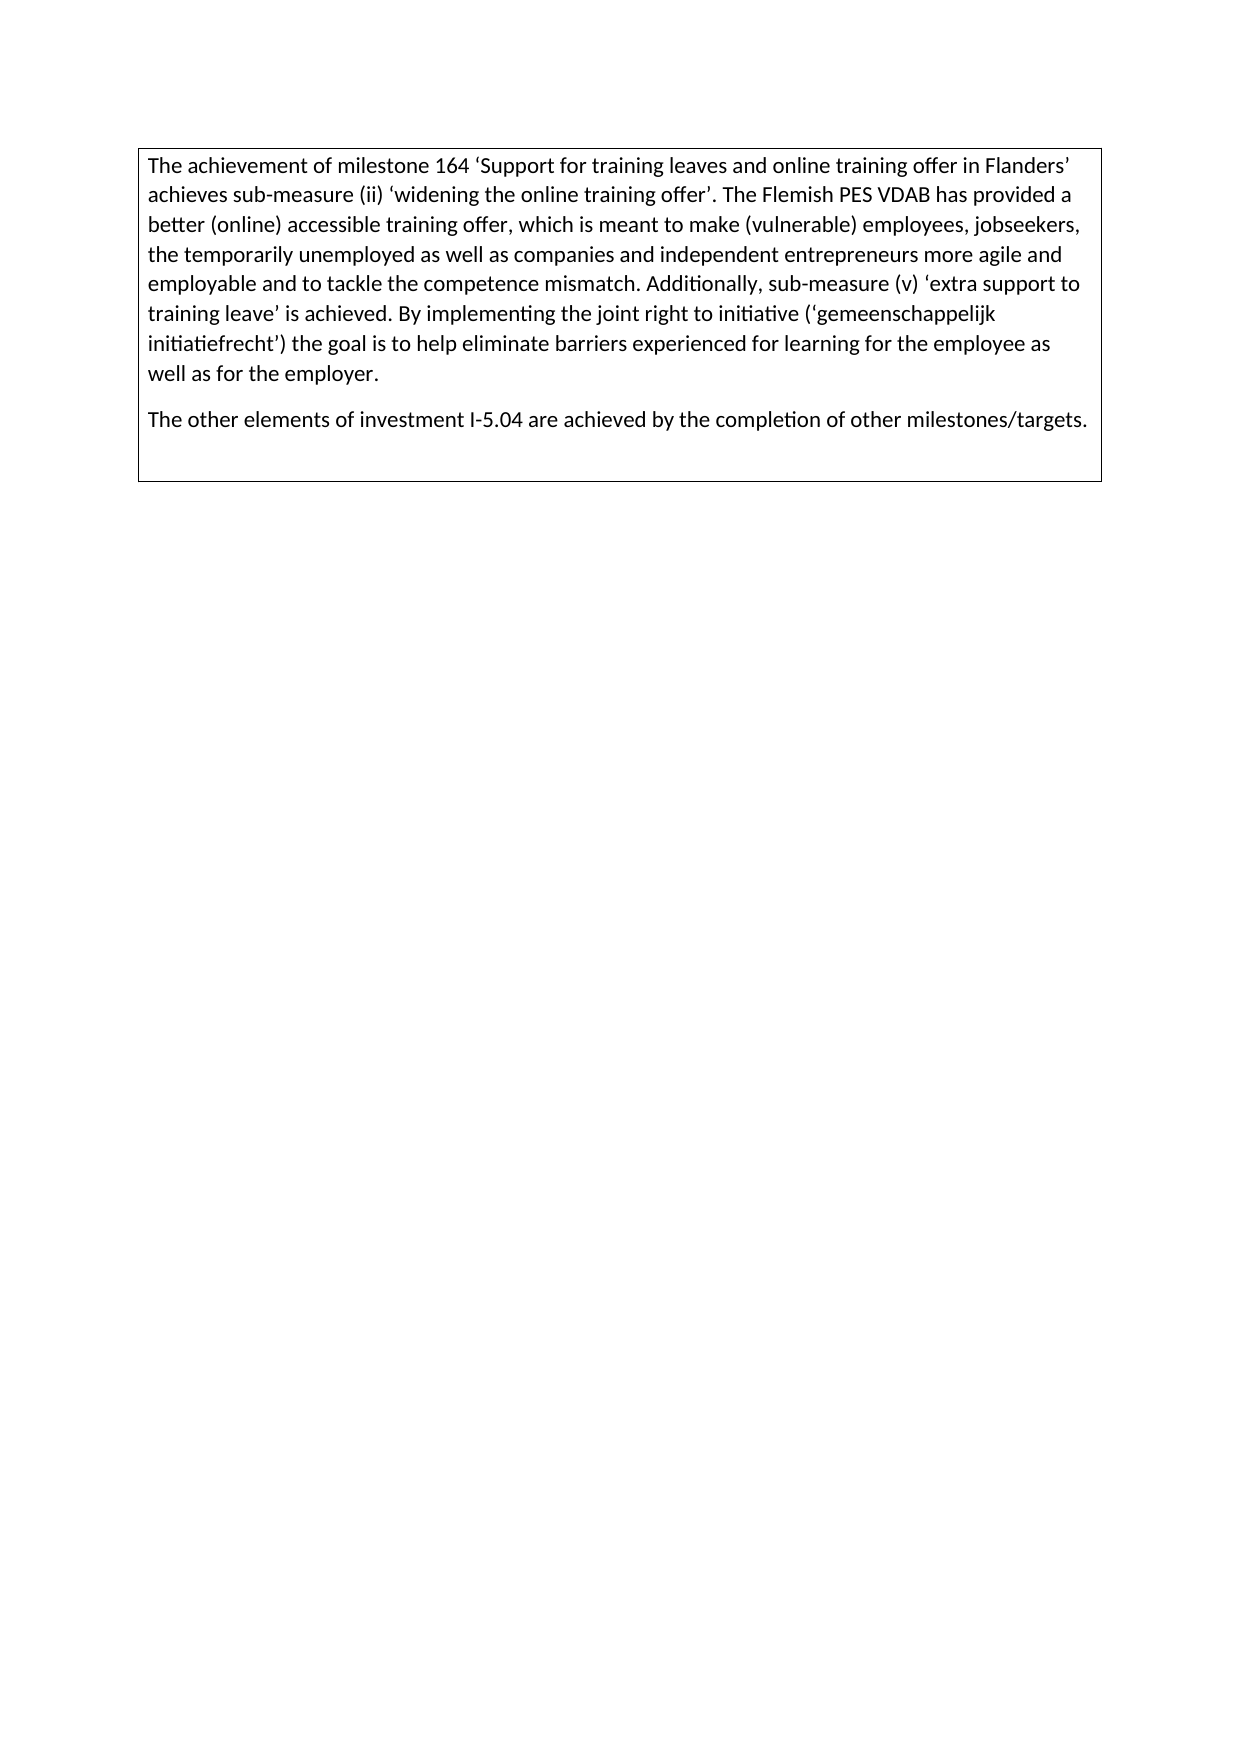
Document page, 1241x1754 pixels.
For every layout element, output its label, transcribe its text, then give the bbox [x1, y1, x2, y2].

text The other elements of investment I-5.04 are achieved by the completion of other milestones/targets. [139, 402, 1101, 433]
text The achievement of milestone 164 ‘Support for training leaves and online training offer in Flanders’ achieves sub-measure (ii) ‘widening the online training offer’. The Flemish PES VDAB has provided a better (online) accessible training offer, which is meant to make (vulnerable) employees, jobseekers, the temporarily unemployed as well as companies and independent entrepreneurs more agile and employable and to tackle the competence mismatch. Additionally, sub-measure (v) ‘extra support to training leave’ is achieved. By implementing the joint right to initiative (‘gemeenschappelijk initiatiefrecht’) the goal is to help eliminate barriers experienced for learning for the employee as well as for the employer. [139, 149, 1101, 387]
